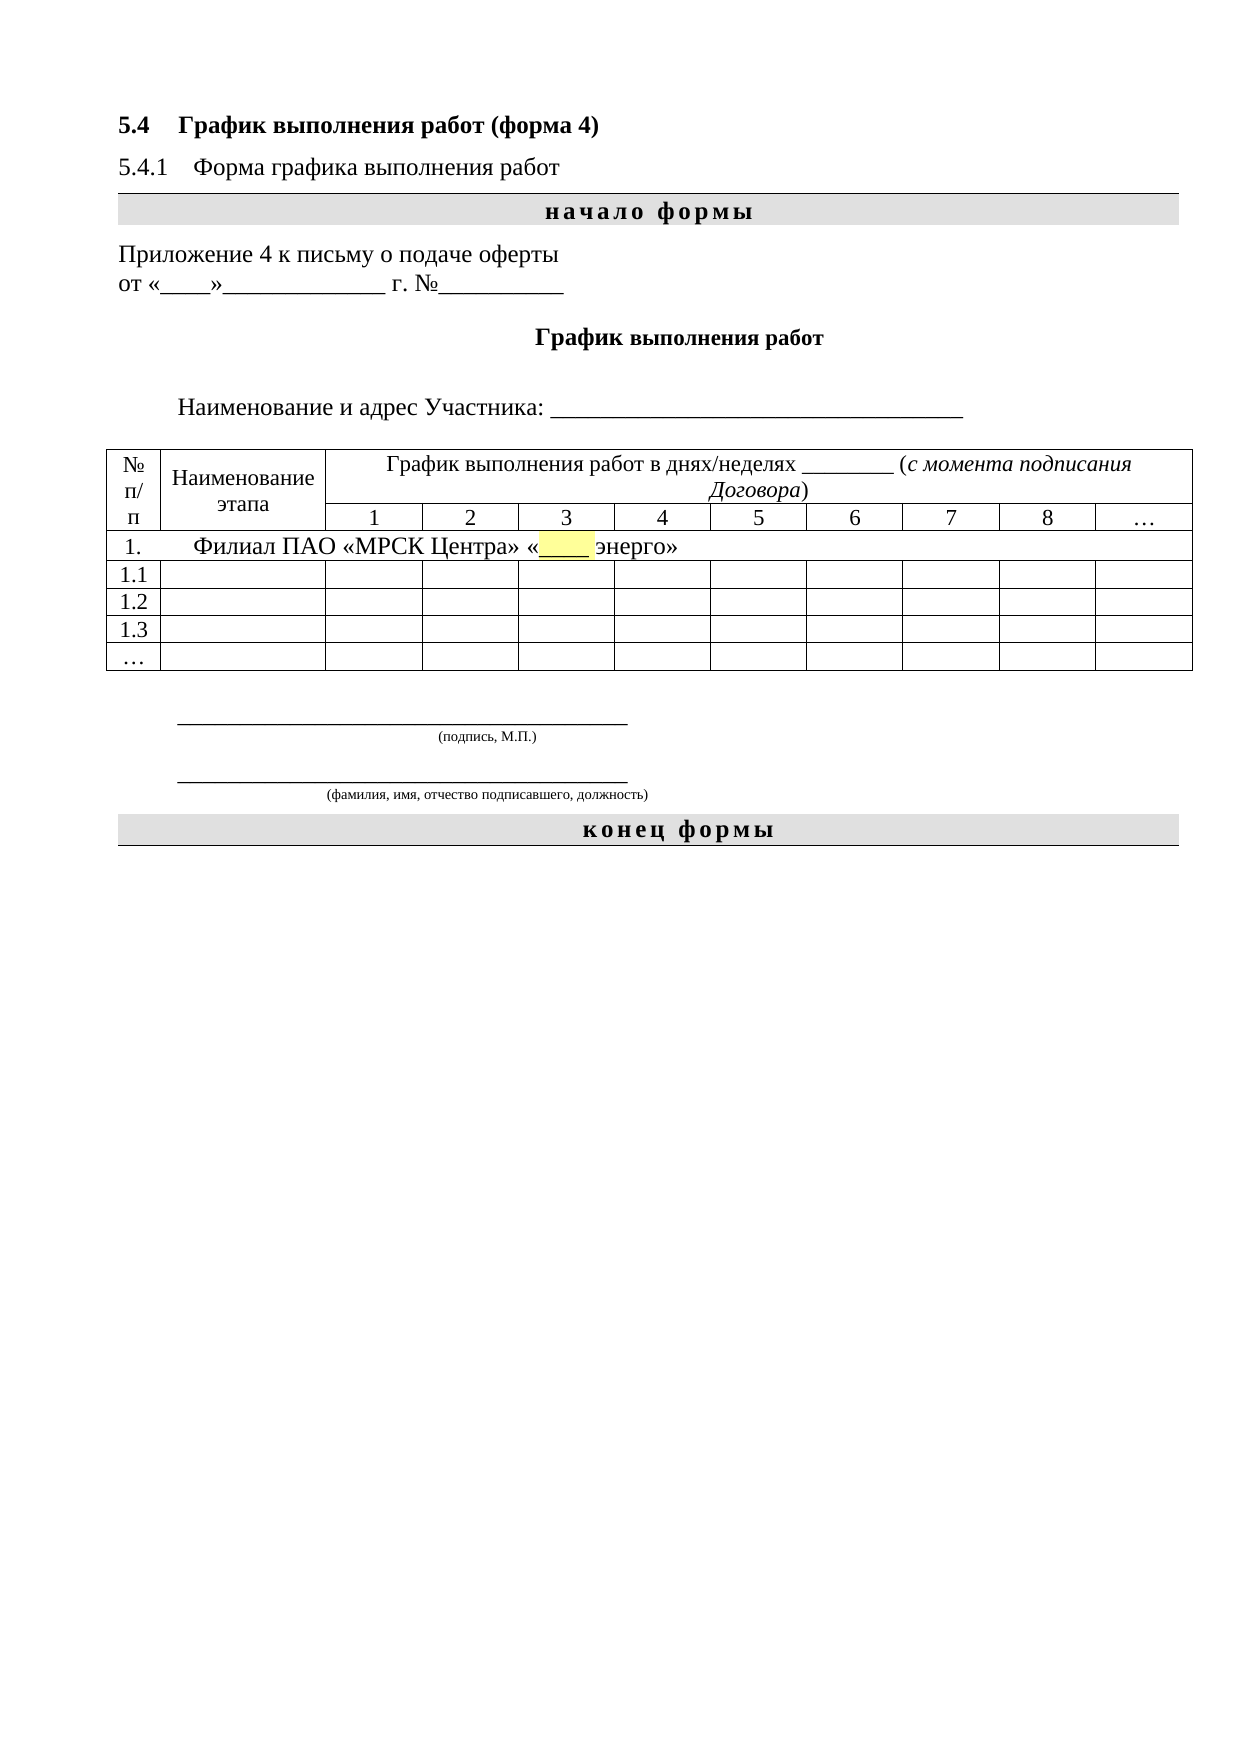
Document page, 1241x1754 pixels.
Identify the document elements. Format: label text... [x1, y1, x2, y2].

table_cell 3 [519, 504, 614, 530]
table_cell [711, 589, 806, 615]
table_cell [711, 561, 806, 587]
table_cell 4 [615, 504, 710, 530]
table_cell [161, 561, 325, 587]
table_cell [326, 561, 422, 587]
table_cell 6 [807, 504, 902, 530]
table_cell [711, 616, 806, 642]
table_cell Филиал ПАО «МРСК Центра» «____ энерго» [107, 531, 539, 560]
table_cell [161, 643, 325, 669]
table_cell [326, 589, 422, 615]
table_cell [519, 589, 614, 615]
table_cell 5 [711, 504, 806, 530]
table_cell 7 [903, 504, 999, 530]
table_cell [1000, 643, 1095, 669]
text Приложение 4 к письму о подаче оферты от «____»_____________ г. №__________ [118, 239, 1181, 297]
table_cell 2 [423, 504, 518, 530]
table_cell [423, 616, 518, 642]
subtitle Форма графика выполнения работ [118, 152, 1181, 180]
table_cell 1 [326, 504, 422, 530]
text (подпись, М.П.) [118, 728, 797, 757]
table_cell 8 [1000, 504, 1095, 530]
text ____________________________________ [118, 757, 1181, 786]
table_cell [519, 561, 614, 587]
text Наименование и адрес Участника: _________________________________ [118, 392, 1181, 420]
table_cell … [1096, 504, 1192, 530]
table_cell Филиал ПАО «МРСК Центра» «____ энерго» [595, 531, 1192, 560]
table_cell [423, 589, 518, 615]
table_header График выполнения работ в днях/неделях ________ (с момента подписания Договора) [326, 450, 1192, 503]
table_cell [161, 616, 325, 642]
table_cell 1.3 [107, 616, 160, 642]
table_cell [423, 643, 518, 669]
table_cell [161, 589, 325, 615]
table_cell [519, 616, 614, 642]
table_cell [326, 616, 422, 642]
table_cell [903, 643, 999, 669]
table_cell [903, 561, 999, 587]
text (фамилия, имя, отчество подписавшего, должность) [118, 786, 797, 814]
table_cell [807, 589, 902, 615]
table_cell [615, 561, 710, 587]
table_header Наименование этапа [161, 450, 325, 530]
table_cell [807, 616, 902, 642]
table_cell [903, 589, 999, 615]
table_cell [807, 643, 902, 669]
table_cell [711, 643, 806, 669]
text начало формы [118, 194, 1179, 225]
table_cell [615, 616, 710, 642]
table_cell 1.1 [107, 561, 160, 587]
table_cell [1096, 643, 1192, 669]
text конец формы [118, 814, 1179, 845]
table_cell [1000, 616, 1095, 642]
table_cell [807, 561, 902, 587]
table_cell [1096, 561, 1192, 587]
table_cell [423, 561, 518, 587]
table_header № п/п [107, 450, 160, 530]
table_cell 1.2 [107, 589, 160, 615]
table_cell [519, 643, 614, 669]
table_cell [615, 643, 710, 669]
text График выполнения работ [118, 322, 1181, 350]
table_cell [326, 643, 422, 669]
table_cell [1000, 561, 1095, 587]
table_cell [1000, 589, 1095, 615]
table_cell [1096, 589, 1192, 615]
table_cell [903, 616, 999, 642]
text ____________________________________ [118, 699, 1181, 728]
table_cell … [107, 643, 160, 669]
table_cell [1096, 616, 1192, 642]
table_cell [615, 589, 710, 615]
subtitle График выполнения работ (форма 4) [118, 110, 1181, 139]
